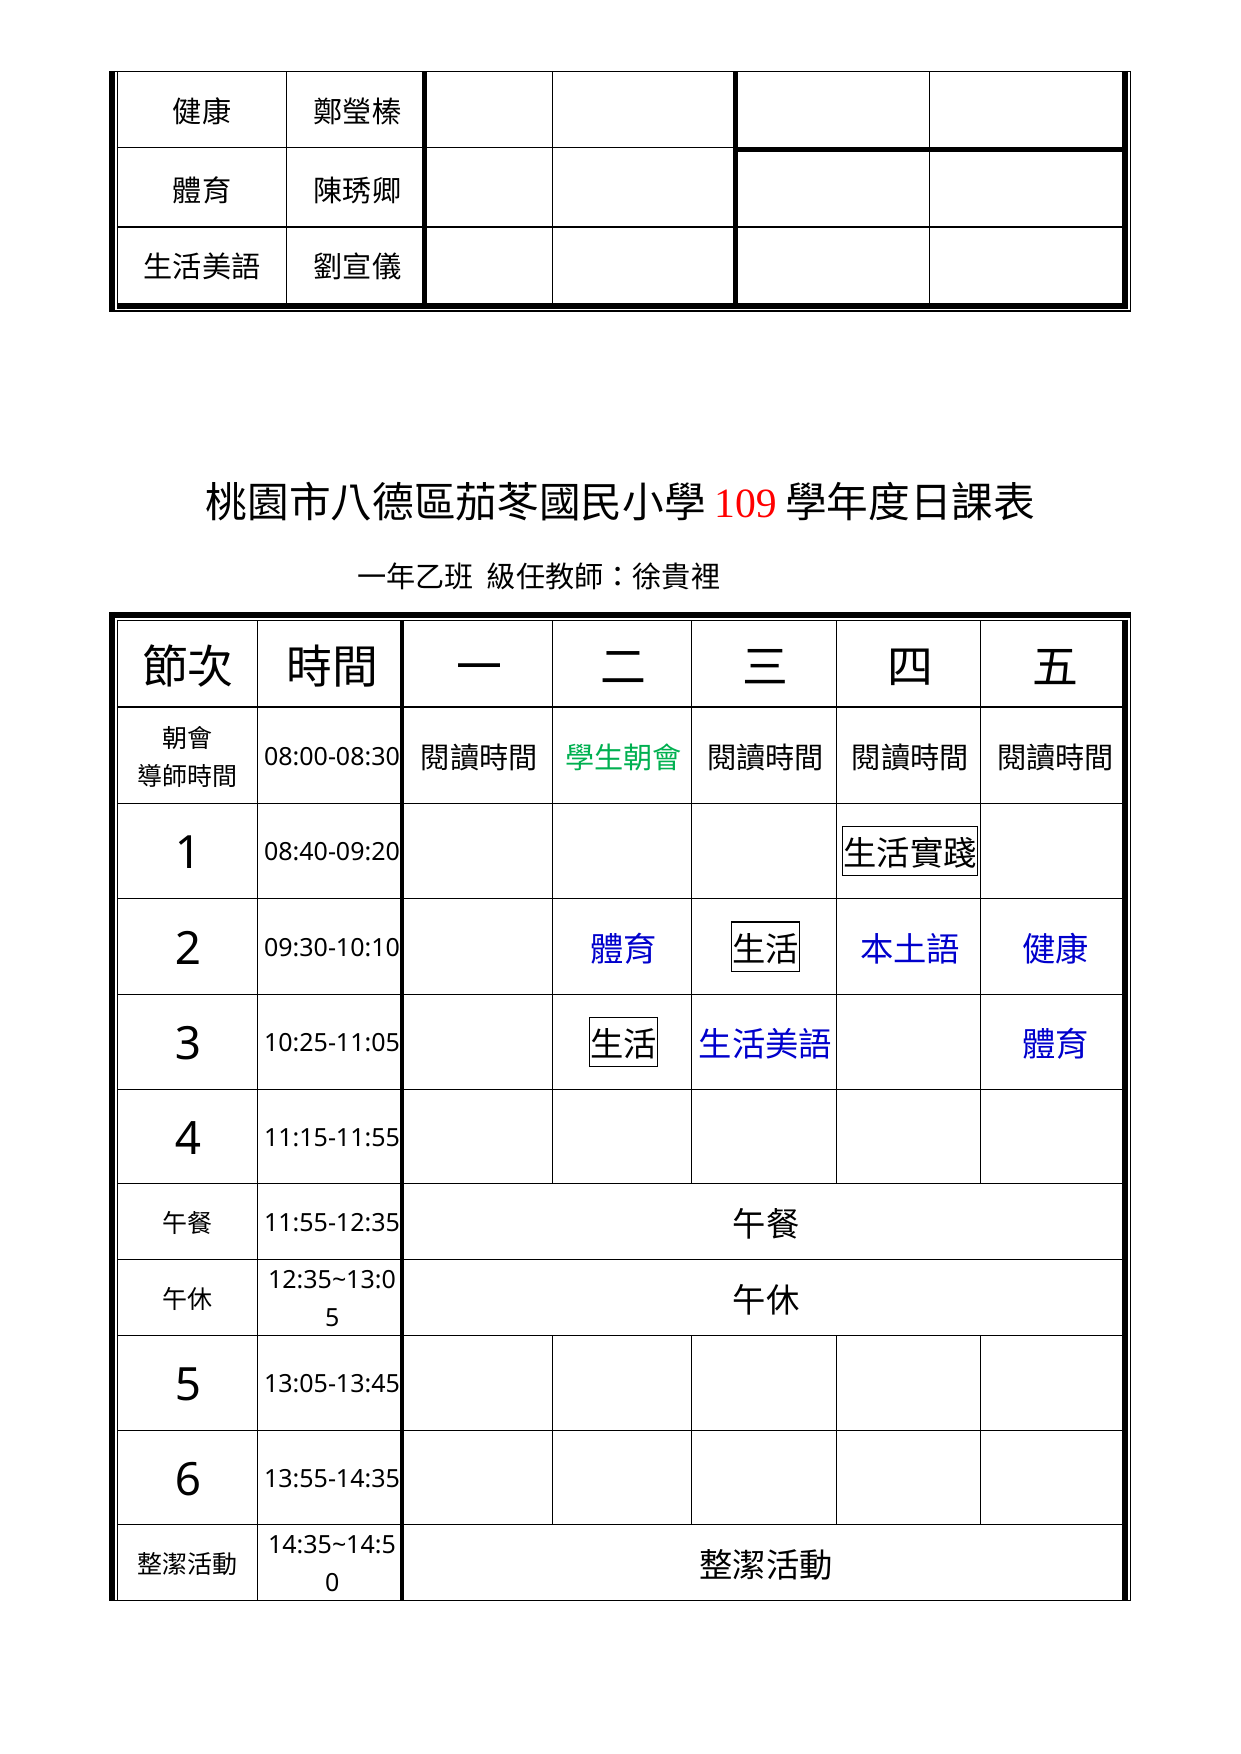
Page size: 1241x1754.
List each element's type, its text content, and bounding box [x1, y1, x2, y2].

table_cell 閱讀時間 [837, 708, 980, 803]
table_cell 生活 [553, 995, 691, 1089]
table_cell [981, 1090, 1122, 1183]
table_cell [404, 995, 552, 1089]
table_cell [427, 148, 552, 226]
table_cell 09:30-10:10 [258, 899, 400, 994]
table_cell [930, 152, 1122, 226]
table_cell [404, 899, 552, 994]
table_cell 體育 [553, 899, 691, 994]
table_cell [553, 804, 691, 898]
table_cell [404, 1431, 552, 1524]
table_cell 生活美語 [118, 228, 286, 302]
table_cell 整潔活動 [404, 1525, 1122, 1600]
table_cell 學生朝會 [553, 708, 691, 803]
table_cell [553, 1090, 691, 1183]
table_header 節次 [118, 621, 257, 706]
table_cell 閱讀時間 [981, 708, 1122, 803]
text 桃園市八德區茄苳國民小學109學年度日課表 [59, 462, 1181, 537]
table_cell 10:25-11:05 [258, 995, 400, 1089]
table_cell [930, 228, 1122, 302]
table_header 三 [692, 621, 836, 706]
table_cell [837, 1090, 980, 1183]
table_cell [553, 1431, 691, 1524]
table_cell 整潔活動 [118, 1525, 257, 1600]
table_cell 午休 [118, 1260, 257, 1335]
table_cell 2 [118, 899, 257, 994]
text 一年乙班 級任教師：徐貴裡 [59, 537, 1181, 612]
table_cell [692, 804, 836, 898]
table_cell [553, 1336, 691, 1430]
table_cell 健康 [981, 899, 1122, 994]
table_cell 14:35~14:50 [258, 1525, 400, 1600]
table_cell 08:00-08:30 [258, 708, 400, 803]
table_cell [837, 1431, 980, 1524]
table_cell [553, 148, 733, 226]
table_cell [837, 995, 980, 1089]
table_cell [692, 1090, 836, 1183]
table_cell 閱讀時間 [404, 708, 552, 803]
table_cell [692, 1431, 836, 1524]
table_cell [553, 72, 733, 147]
table_cell 生活 [692, 899, 836, 994]
table_cell 3 [118, 995, 257, 1089]
table_cell 健康 [118, 72, 286, 147]
table_cell [427, 72, 552, 147]
table_cell [981, 1336, 1122, 1430]
table_cell 4 [118, 1090, 257, 1183]
table_header 一 [404, 621, 552, 706]
table_cell 陳琇卿 [287, 148, 422, 226]
table_cell [404, 1090, 552, 1183]
table_cell 生活實踐 [837, 804, 980, 898]
table_header 五 [981, 621, 1122, 706]
table_cell [738, 152, 929, 226]
table_cell 閱讀時間 [692, 708, 836, 803]
table_header 時間 [258, 621, 400, 706]
table_cell 08:40-09:20 [258, 804, 400, 898]
table_cell 11:15-11:55 [258, 1090, 400, 1183]
table_cell [553, 228, 733, 302]
table_cell 生活美語 [692, 995, 836, 1089]
table_cell 5 [118, 1336, 257, 1430]
table_cell 朝會 導師時間 [118, 708, 257, 803]
table_cell 本土語 [837, 899, 980, 994]
table_header 四 [837, 621, 980, 706]
table_cell 體育 [118, 148, 286, 226]
table_cell 6 [118, 1431, 257, 1524]
table_cell 12:35~13:05 [258, 1260, 400, 1335]
table_cell [981, 804, 1122, 898]
table_cell 1 [118, 804, 257, 898]
table_cell 午餐 [118, 1184, 257, 1259]
table_header 二 [553, 621, 691, 706]
table_cell [427, 228, 552, 302]
table_cell 劉宣儀 [287, 228, 422, 302]
table_cell 午餐 [404, 1184, 1122, 1259]
table_cell [738, 228, 929, 302]
table_cell [692, 1336, 836, 1430]
table_cell [404, 1336, 552, 1430]
table_cell [404, 804, 552, 898]
table_cell 體育 [981, 995, 1122, 1089]
table_cell [837, 1336, 980, 1430]
table_cell 午休 [404, 1260, 1122, 1335]
table_cell 鄭瑩榛 [287, 72, 422, 147]
table_cell 13:55-14:35 [258, 1431, 400, 1524]
table_cell 13:05-13:45 [258, 1336, 400, 1430]
table_cell [930, 72, 1122, 147]
table_cell [981, 1431, 1122, 1524]
table_cell 11:55-12:35 [258, 1184, 400, 1259]
table_cell [738, 72, 929, 147]
